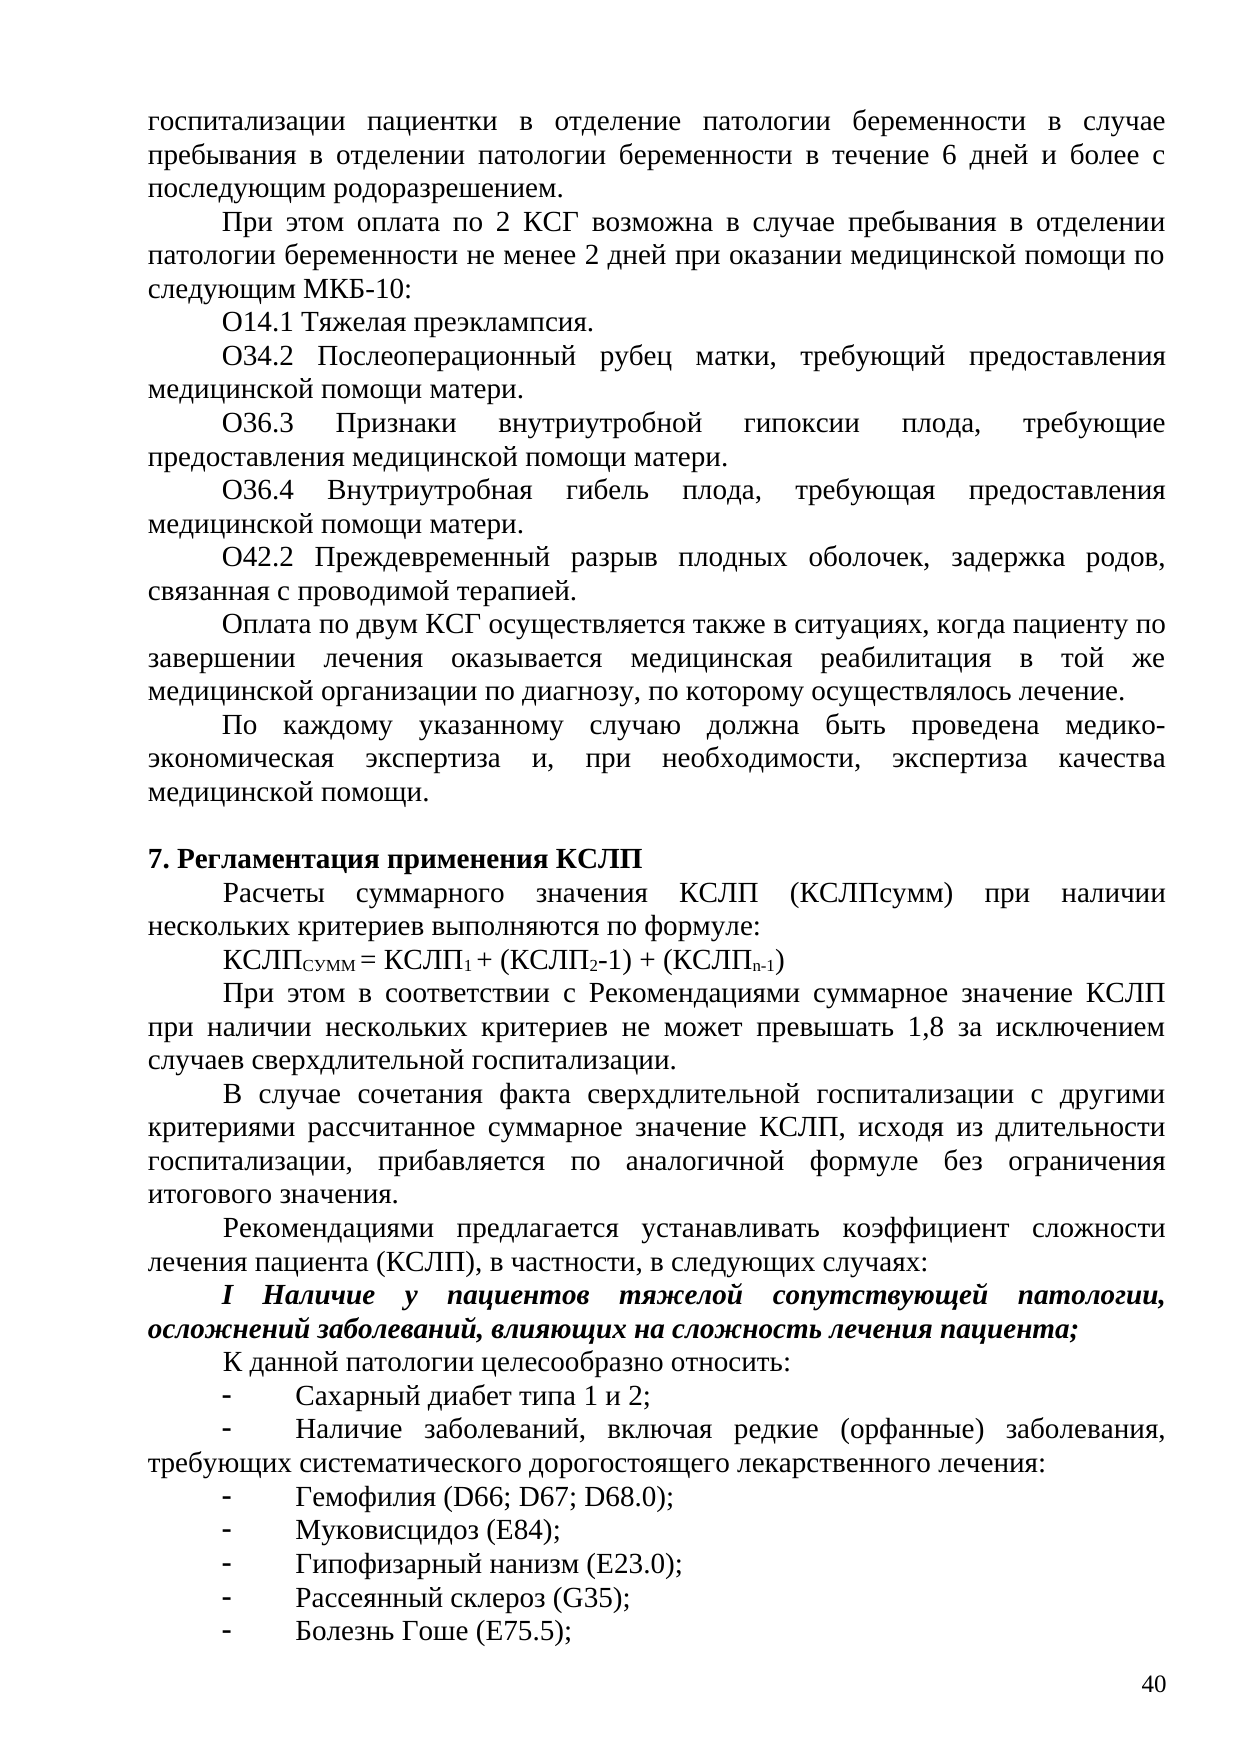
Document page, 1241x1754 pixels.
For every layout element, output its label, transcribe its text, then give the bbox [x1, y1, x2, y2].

text O36.3 Признаки внутриутробной гипоксии плода, требующие предоставления медицинской помощи матери. [148, 405, 1166, 472]
text КСЛПСУММ = КСЛП1 + (КСЛП2-1) + (КСЛПn-1) [148, 942, 1166, 975]
text Рекомендациями предлагается устанавливать коэффициент сложности лечения пациента (КСЛП), в частности, в следующих случаях: [148, 1210, 1166, 1277]
text Расчеты суммарного значения КСЛП (КСЛПсумм) при наличии нескольких критериев выполняются по формуле: [148, 875, 1166, 942]
text По каждому указанному случаю должна быть проведена медико-экономическая экспертиза и, при необходимости, экспертиза качества медицинской помощи. [148, 707, 1166, 808]
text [148, 103, 1166, 204]
text Оплата по двум КСГ осуществляется также в ситуациях, когда пациенту по завершении лечения оказывается медицинская реабилитация в той же медицинской организации по диагнозу, по которому осуществлялось лечение. [148, 606, 1166, 707]
text К данной патологии целесообразно относить: [148, 1344, 1166, 1378]
text В случае сочетания факта сверхдлительной госпитализации с другими критериями рассчитанное суммарное значение КСЛП, исходя из длительности госпитализации, прибавляется по аналогичной формуле без ограничения итогового значения. [148, 1076, 1166, 1210]
text O34.2 Послеоперационный рубец матки, требующий предоставления медицинской помощи матери. [148, 338, 1166, 405]
text O36.4 Внутриутробная гибель плода, требующая предоставления медицинской помощи матери. [148, 472, 1166, 539]
list Сахарный диабет типа 1 и 2; [148, 1378, 1166, 1412]
subtitle 7. Регламентация применения КСЛП [148, 841, 1166, 875]
list Гипофизарный нанизм (Е23.0); [148, 1546, 1166, 1580]
text O42.2 Преждевременный разрыв плодных оболочек, задержка родов, связанная с проводимой терапией. [148, 539, 1166, 606]
list Муковисцидоз (Е84); [148, 1512, 1166, 1546]
text При этом оплата по 2 КСГ возможна в случае пребывания в отделении патологии беременности не менее 2 дней при оказании медицинской помощи по следующим МКБ-10: [148, 204, 1166, 304]
text I Наличие у пациентов тяжелой сопутствующей патологии, осложнений заболеваний, влияющих на сложность лечения пациента; [148, 1277, 1166, 1344]
list Рассеянный склероз (G35); [148, 1580, 1166, 1613]
list Болезнь Гоше (Е75.5); [148, 1613, 1166, 1647]
list Наличие заболеваний, включая редкие (орфанные) заболевания, требующих систематического дорогостоящего лекарственного лечения: [148, 1412, 1166, 1479]
text При этом в соответствии с Рекомендациями суммарное значение КСЛП при наличии нескольких критериев не может превышать 1,8 за исключением случаев сверхдлительной госпитализации. [148, 975, 1166, 1076]
text O14.1 Тяжелая преэклампсия. [148, 304, 1166, 338]
list Гемофилия (D66; D67; D68.0); [148, 1479, 1166, 1512]
